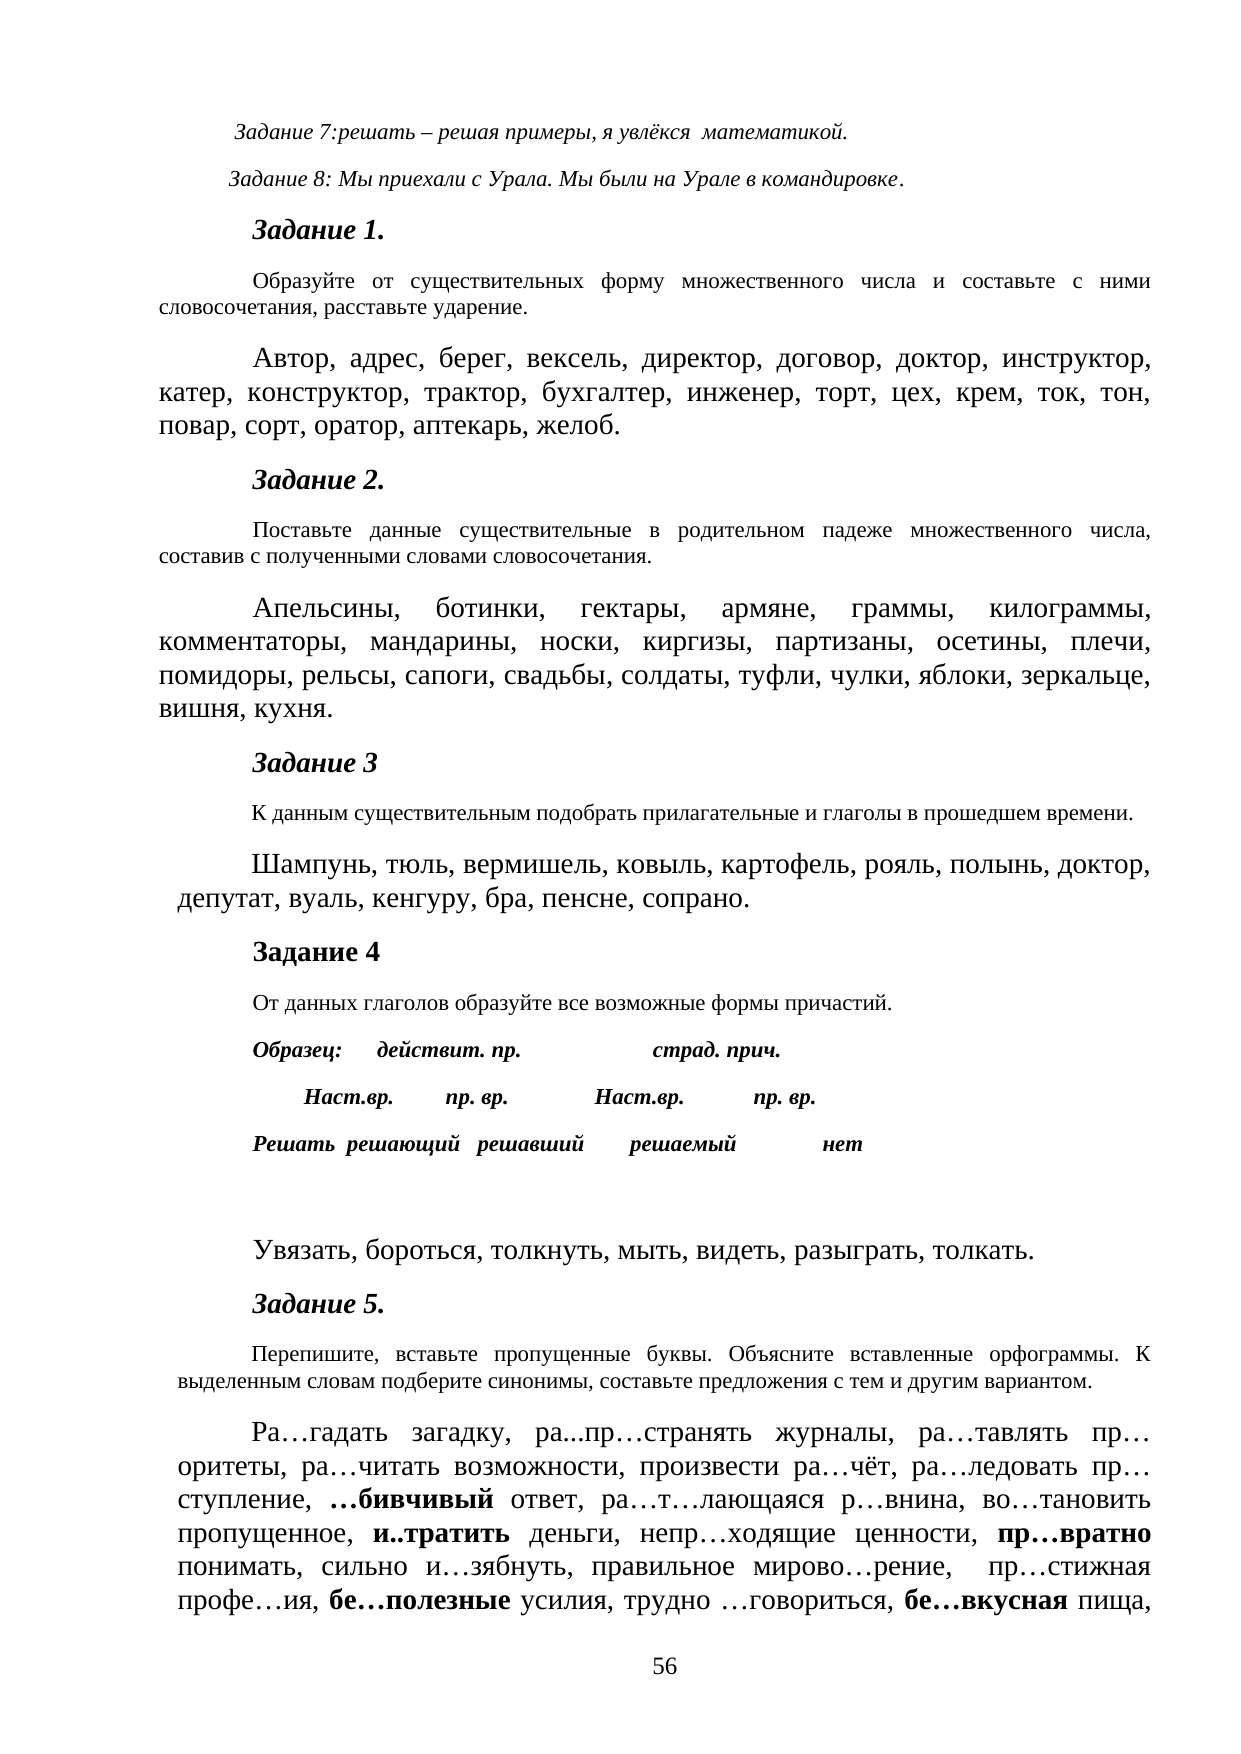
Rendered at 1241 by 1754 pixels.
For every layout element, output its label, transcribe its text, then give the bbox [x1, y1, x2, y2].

text Решать решающий решавший решаемый нет [158, 1130, 1171, 1157]
text Поставьте данные существительные в родительном падеже множественного числа, составив с полученными словами словосочетания. [158, 516, 1152, 569]
text Задание 5. [158, 1286, 1152, 1320]
text От данных глаголов образуйте все возможные формы причастий. [158, 989, 1171, 1015]
text Образуйте от существительных форму множественного числа и составьте с ними словосочетания, расставьте ударение. [158, 267, 1152, 319]
text Задание 3 [158, 745, 1152, 778]
text Задание 2. [158, 462, 1152, 495]
text Апельсины, ботинки, гектары, армяне, граммы, килограммы, комментаторы, мандарины, носки, киргизы, партизаны, осетины, плечи, помидоры, рельсы, сапоги, свадьбы, солдаты, туфли, чулки, яблоки, зеркальце, вишня, кухня. [158, 590, 1152, 724]
text Задание 8: Мы приехали с Урала. Мы были на Урале в командировке. [177, 165, 1171, 192]
text Наст.вр. пр. вр. Наст.вр. пр. вр. [158, 1083, 1171, 1109]
text Автор, адрес, берег, вексель, директор, договор, доктор, инструктор, катер, конструктор, трактор, бухгалтер, инженер, торт, цех, крем, ток, тон, повар, сорт, оратор, аптекарь, желоб. [158, 340, 1152, 441]
text Задание 7:решать – решая примеры, я увлёкся математикой. [177, 118, 1171, 144]
text Увязать, бороться, толкнуть, мыть, видеть, разыграть, толкать. [158, 1232, 1152, 1265]
text Перепишите, вставьте пропущенные буквы. Объясните вставленные орфограммы. К выделенным словам подберите синонимы, составьте предложения с тем и другим вариантом. [177, 1341, 1152, 1393]
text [177, 1414, 1152, 1615]
text К данным существительным подобрать прилагательные и глаголы в прошедшем времени. [177, 799, 1152, 826]
text Шампунь, тюль, вермишель, ковыль, картофель, рояль, полынь, доктор, депутат, вуаль, кенгуру, бра, пенсне, сопрано. [177, 846, 1152, 913]
text Образец: действит. пр. страд. прич. [158, 1036, 1171, 1062]
text Задание 4 [158, 934, 1152, 968]
text Задание 1. [158, 212, 1152, 246]
